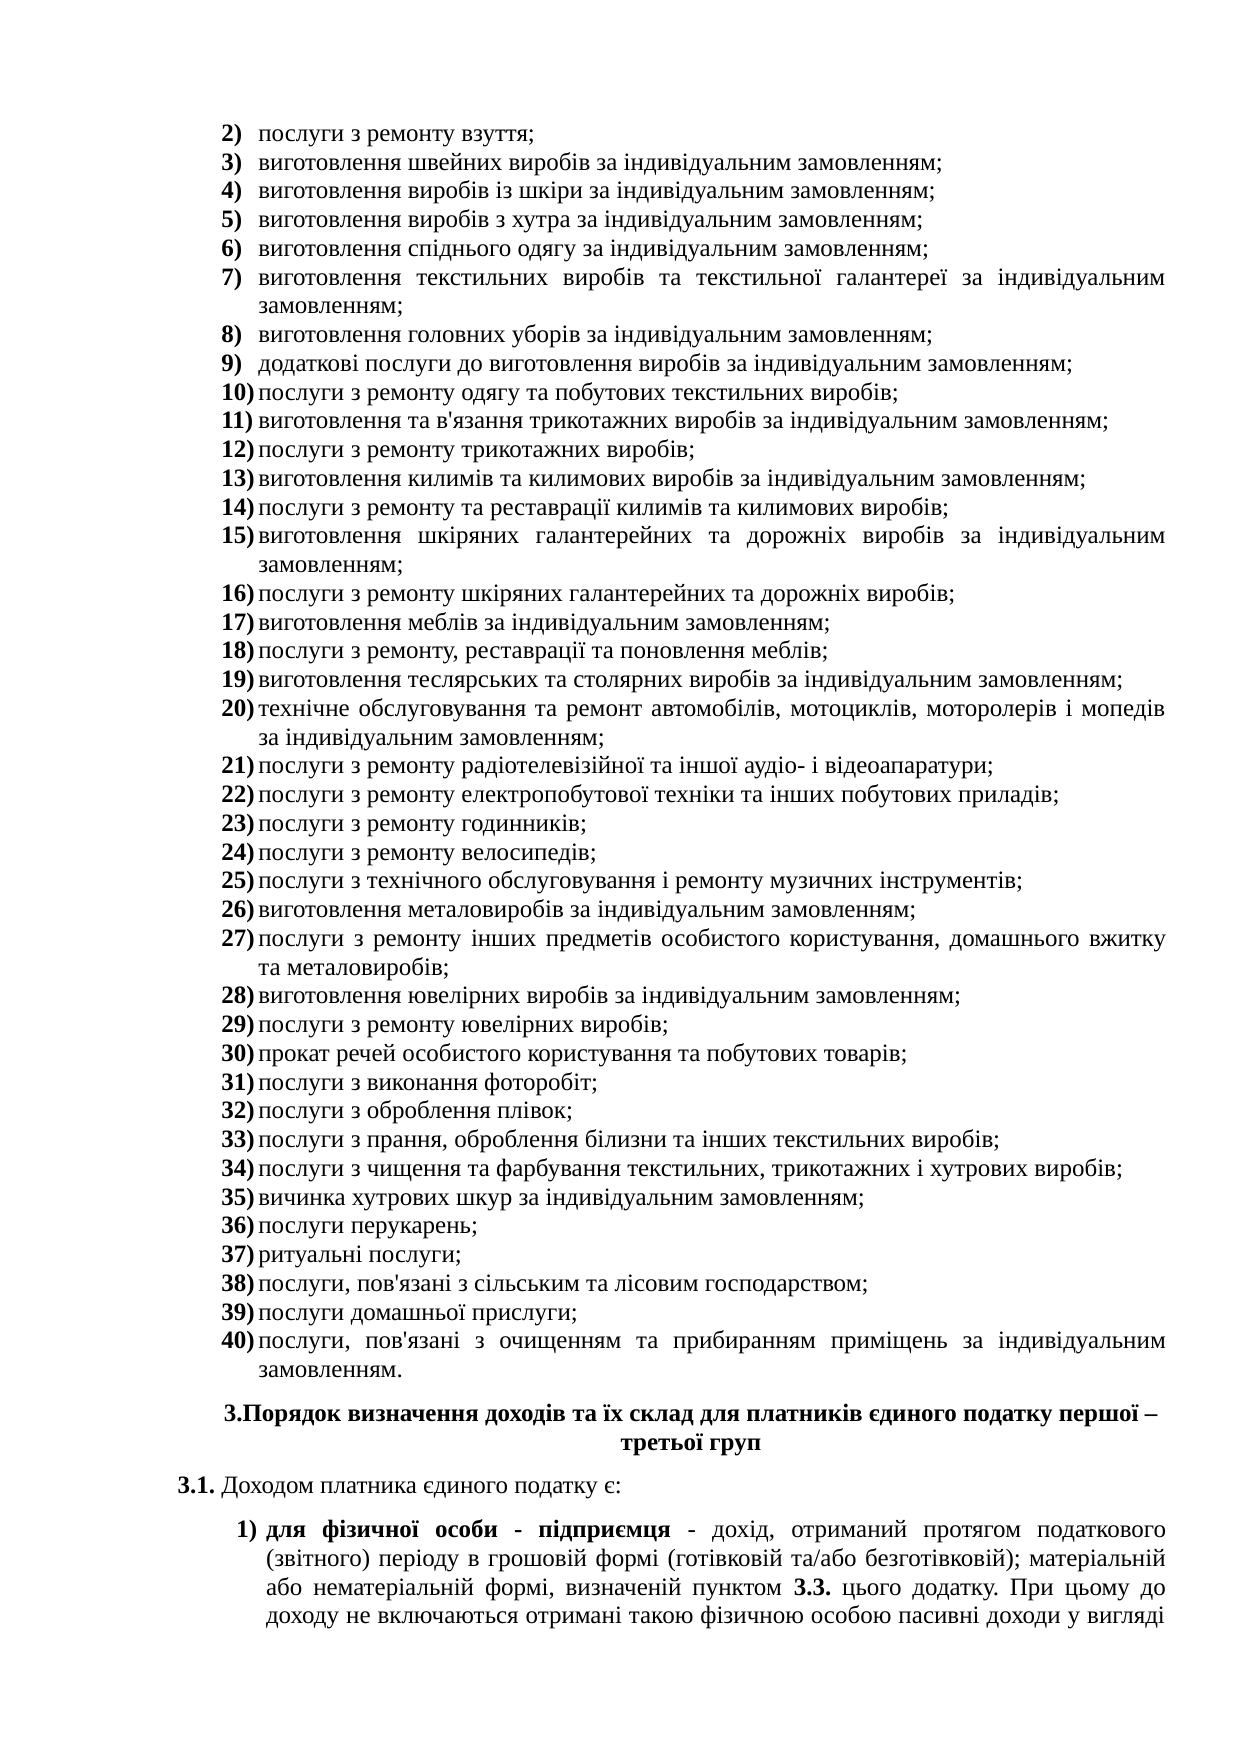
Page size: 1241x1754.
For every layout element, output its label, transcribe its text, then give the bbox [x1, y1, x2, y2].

text 3.1. Доходом платника єдиного податку є: [177, 1471, 1167, 1499]
list послуги з ремонту електропобутової техніки та інших побутових приладів; [221, 779, 1167, 808]
list виготовлення теслярських та столярних виробів за індивідуальним замовленням; [221, 664, 1167, 693]
list послуги з виконання фоторобіт; [221, 1067, 1167, 1096]
list виготовлення виробів з хутра за індивідуальним замовленням; [221, 204, 1167, 233]
list виготовлення та в'язання трикотажних виробів за індивідуальним замовленням; [221, 406, 1167, 434]
list послуги з чищення та фарбування текстильних, трикотажних і хутрових виробів; [221, 1153, 1167, 1182]
list послуги з ремонту шкіряних галантерейних та дорожніх виробів; [221, 578, 1167, 607]
list послуги з ремонту велосипедів; [221, 837, 1167, 866]
list послуги, пов'язані з сільським та лісовим господарством; [221, 1268, 1167, 1297]
list послуги з ремонту радіотелевізійної та іншої аудіо- і відеоапаратури; [221, 751, 1167, 779]
list послуги з оброблення плівок; [221, 1096, 1167, 1124]
list послуги домашньої прислуги; [221, 1297, 1167, 1326]
list послуги з ремонту трикотажних виробів; [221, 434, 1167, 463]
list виготовлення металовиробів за індивідуальним замовленням; [221, 894, 1167, 923]
list послуги з ремонту, реставрації та поновлення меблів; [221, 636, 1167, 664]
list послуги перукарень; [221, 1211, 1167, 1239]
list виготовлення килимів та килимових виробів за індивідуальним замовленням; [221, 463, 1167, 492]
list послуги з прання, оброблення білизни та інших текстильних виробів; [221, 1124, 1167, 1153]
list виготовлення шкіряних галантерейних та дорожніх виробів за індивідуальним замовленням; [221, 521, 1167, 578]
list послуги, пов'язані з очищенням та прибиранням приміщень за індивідуальним замовленням. [221, 1326, 1167, 1383]
list виготовлення швейних виробів за індивідуальним замовленням; [221, 147, 1167, 176]
list виготовлення виробів із шкіри за індивідуальним замовленням; [221, 176, 1167, 204]
list ритуальні послуги; [221, 1239, 1167, 1268]
list технічне обслуговування та ремонт автомобілів, мотоциклів, моторолерів і мопедів за індивідуальним замовленням; [221, 693, 1167, 751]
list послуги з ремонту інших предметів особистого користування, домашнього вжитку та металовиробів; [221, 923, 1167, 981]
list послуги з ремонту та реставрації килимів та килимових виробів; [221, 492, 1167, 521]
list послуги з ремонту взуття; [221, 118, 1167, 147]
list виготовлення головних уборів за індивідуальним замовленням; [221, 319, 1167, 348]
list послуги з ремонту одягу та побутових текстильних виробів; [221, 377, 1167, 406]
list вичинка хутрових шкур за індивідуальним замовленням; [221, 1182, 1167, 1211]
list виготовлення текстильних виробів та текстильної галантереї за індивідуальним замовленням; [221, 262, 1167, 319]
list виготовлення спіднього одягу за індивідуальним замовленням; [221, 233, 1167, 262]
list виготовлення ювелірних виробів за індивідуальним замовленням; [221, 981, 1167, 1009]
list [236, 1514, 1167, 1629]
list послуги з ремонту годинників; [221, 808, 1167, 837]
list додаткові послуги до виготовлення виробів за індивідуальним замовленням; [221, 348, 1167, 377]
list послуги з ремонту ювелірних виробів; [221, 1009, 1167, 1038]
list виготовлення меблів за індивідуальним замовленням; [221, 607, 1167, 636]
list послуги з технічного обслуговування і ремонту музичних інструментів; [221, 866, 1167, 894]
list прокат речей особистого користування та побутових товарів; [221, 1038, 1167, 1067]
text 3.Порядок визначення доходів та їх склад для платників єдиного податку першої – третьої груп [215, 1398, 1167, 1456]
